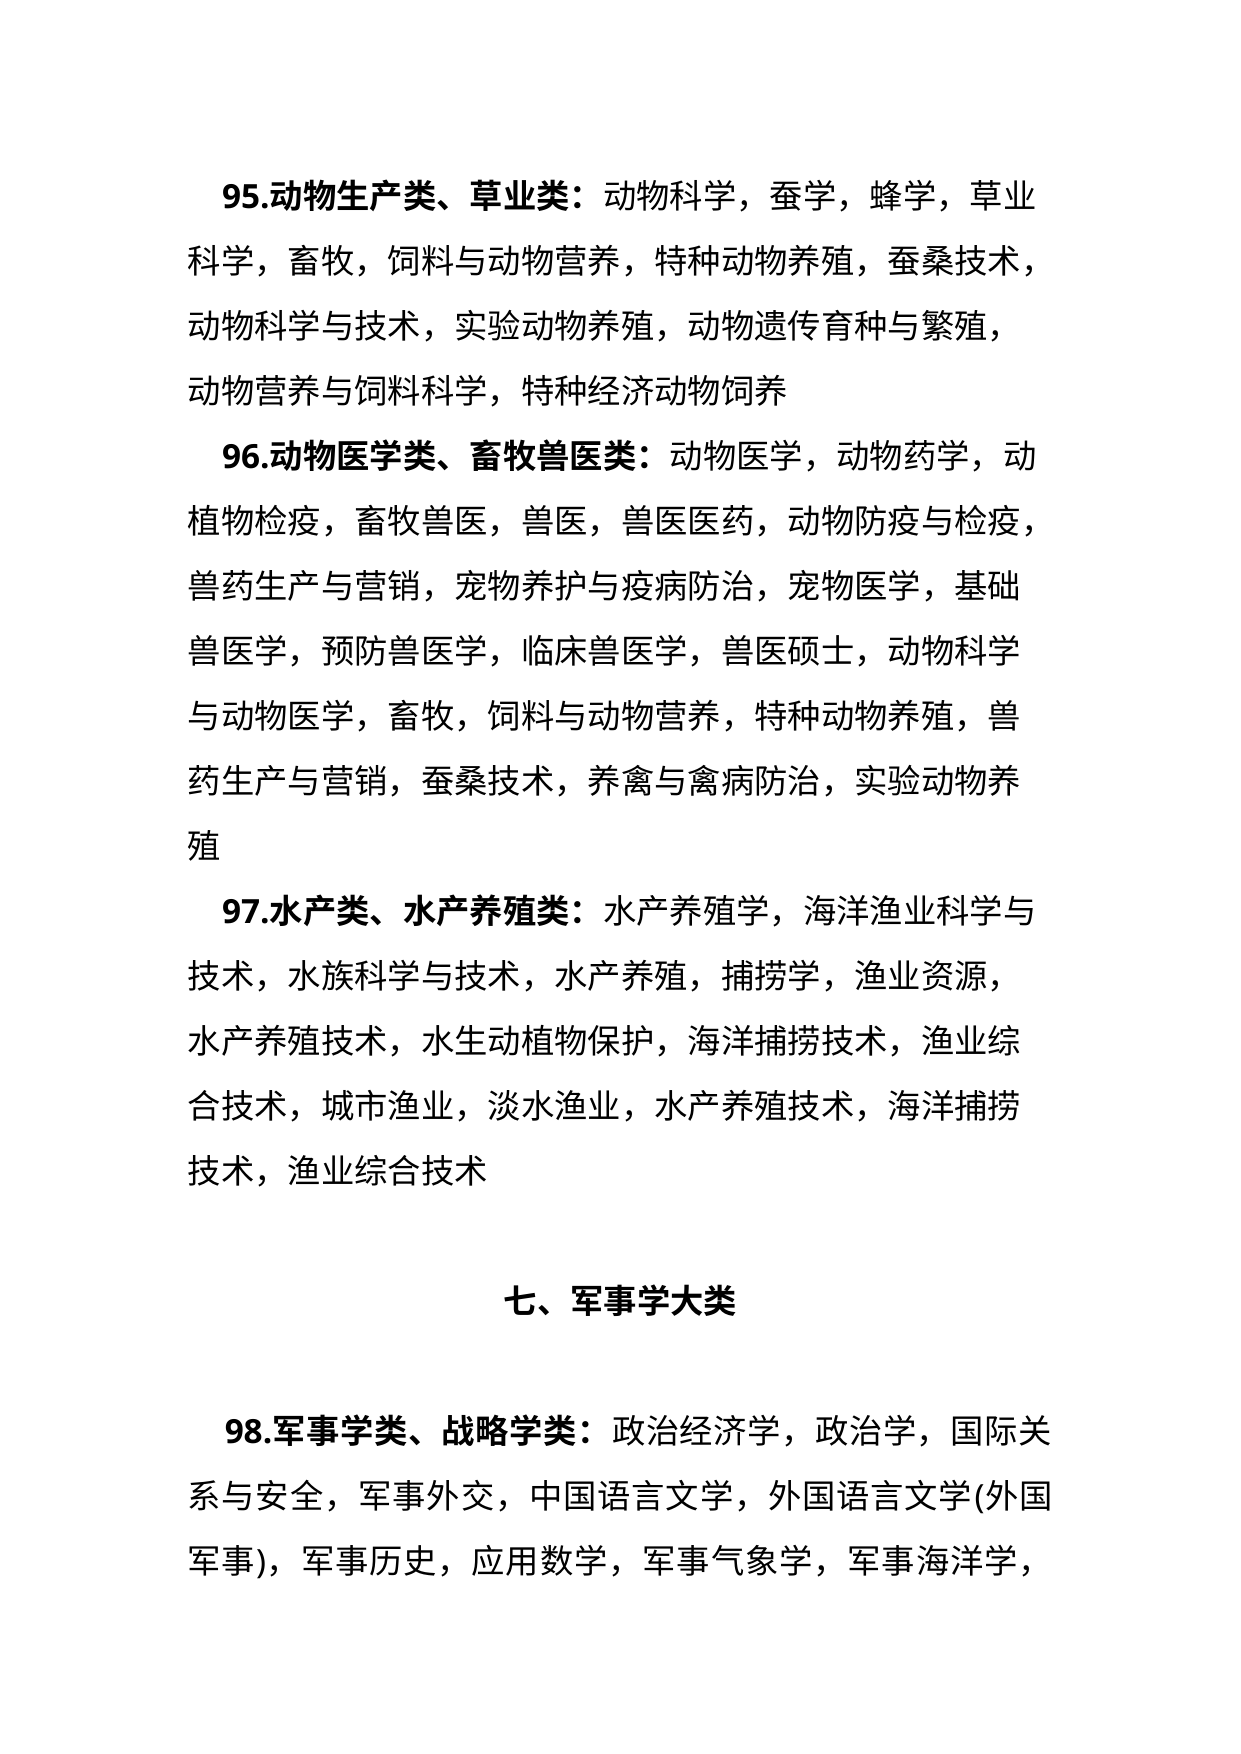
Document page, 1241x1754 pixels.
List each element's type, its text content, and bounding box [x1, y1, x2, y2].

text 96.动物医学类、畜牧兽医类：动物医学，动物药学，动植物检疫，畜牧兽医，兽医，兽医医药，动物防疫与检疫，兽药生产与营销，宠物养护与疫病防治，宠物医学，基础兽医学，预防兽医学，临床兽医学，兽医硕士，动物科学与动物医学，畜牧，饲料与动物营养，特种动物养殖，兽药生产与营销，蚕桑技术，养禽与禽病防治，实验动物养殖 [187, 422, 1053, 877]
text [187, 1397, 1053, 1592]
text 七、军事学大类 [187, 1267, 1053, 1332]
text 95.动物生产类、草业类：动物科学，蚕学，蜂学，草业科学，畜牧，饲料与动物营养，特种动物养殖，蚕桑技术，动物科学与技术，实验动物养殖，动物遗传育种与繁殖，动物营养与饲料科学，特种经济动物饲养 [187, 162, 1053, 422]
text 97.水产类、水产养殖类：水产养殖学，海洋渔业科学与技术，水族科学与技术，水产养殖，捕捞学，渔业资源，水产养殖技术，水生动植物保护，海洋捕捞技术，渔业综合技术，城市渔业，淡水渔业，水产养殖技术，海洋捕捞技术，渔业综合技术 [187, 877, 1053, 1202]
